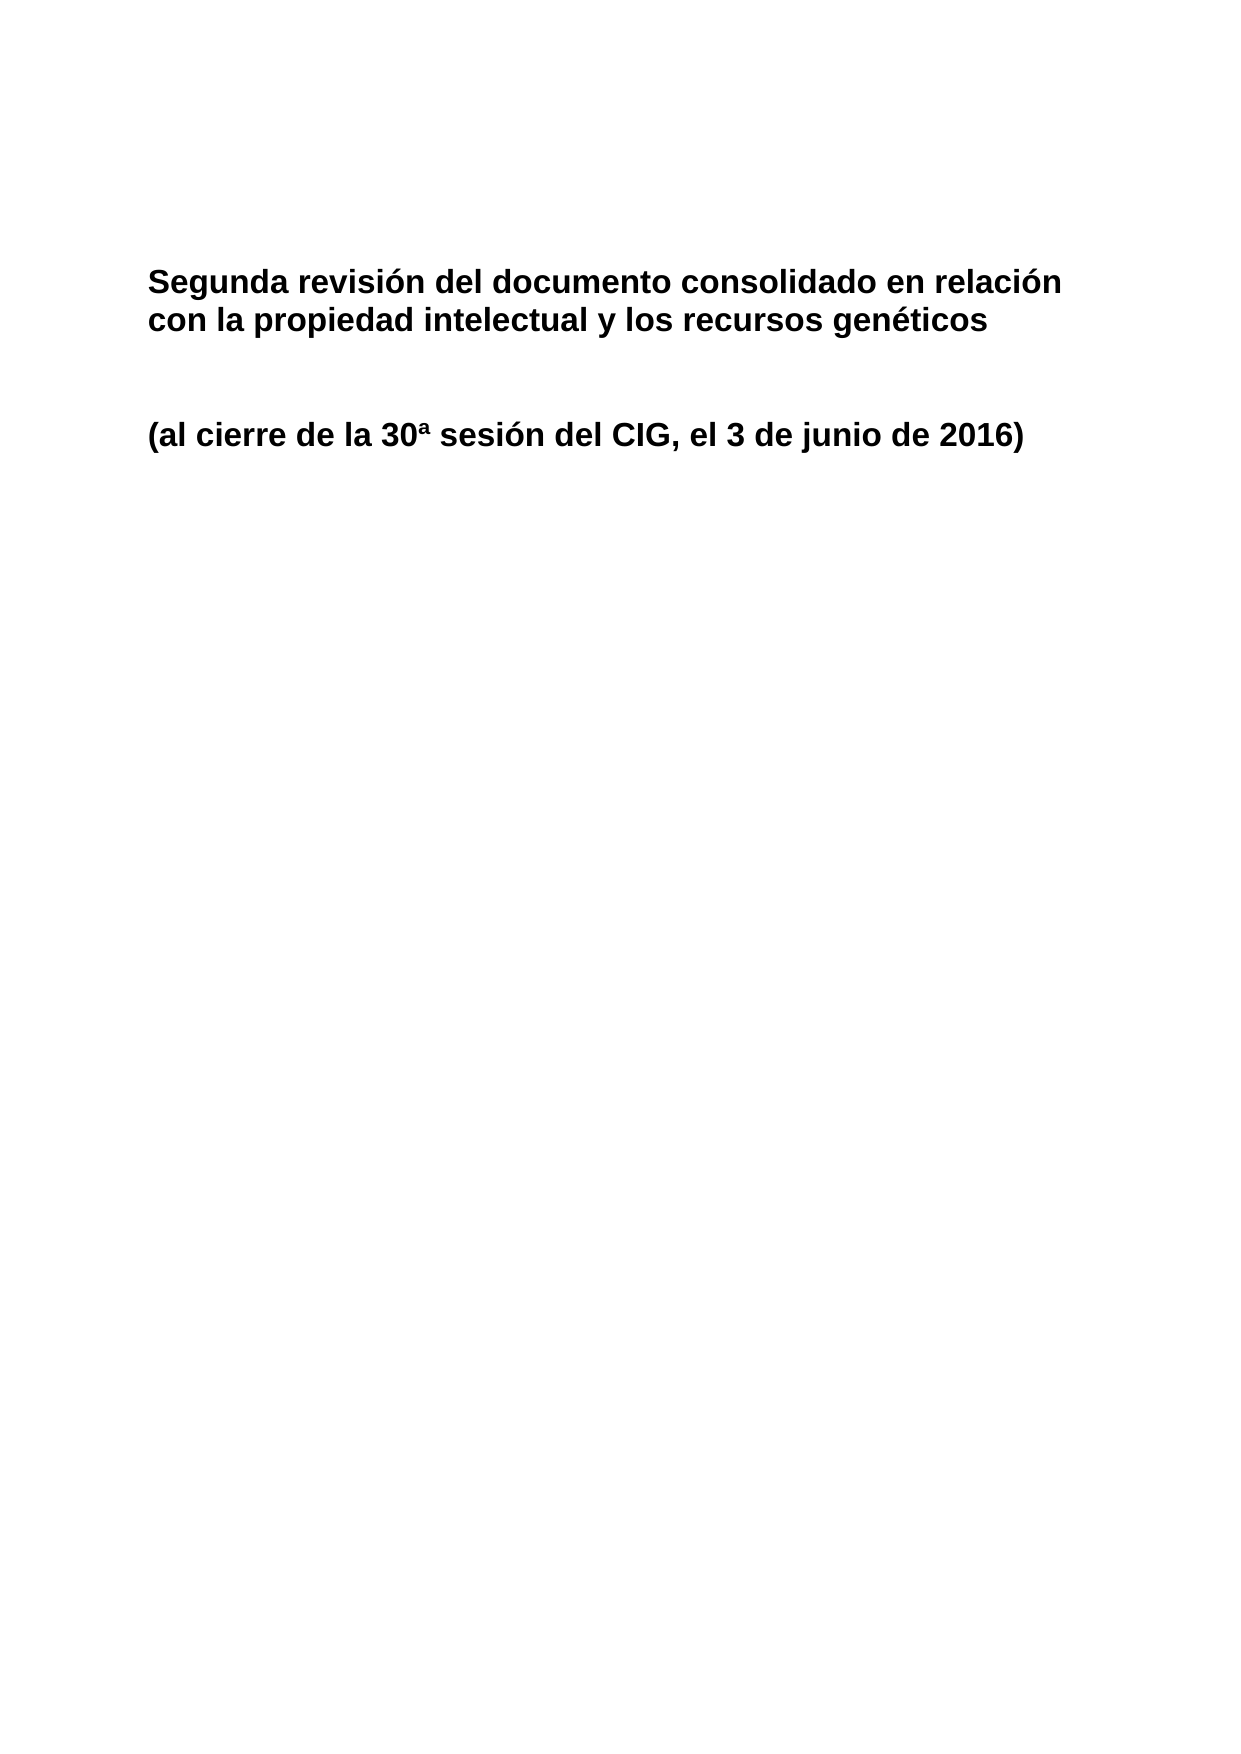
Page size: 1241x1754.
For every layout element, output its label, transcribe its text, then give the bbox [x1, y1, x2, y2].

text Segunda revisión del documento consolidado en relación con la propiedad intelectual y los recursos genéticos [148, 262, 1122, 339]
text (al cierre de la 30ª sesión del CIG, el 3 de junio de 2016) [148, 416, 1122, 454]
